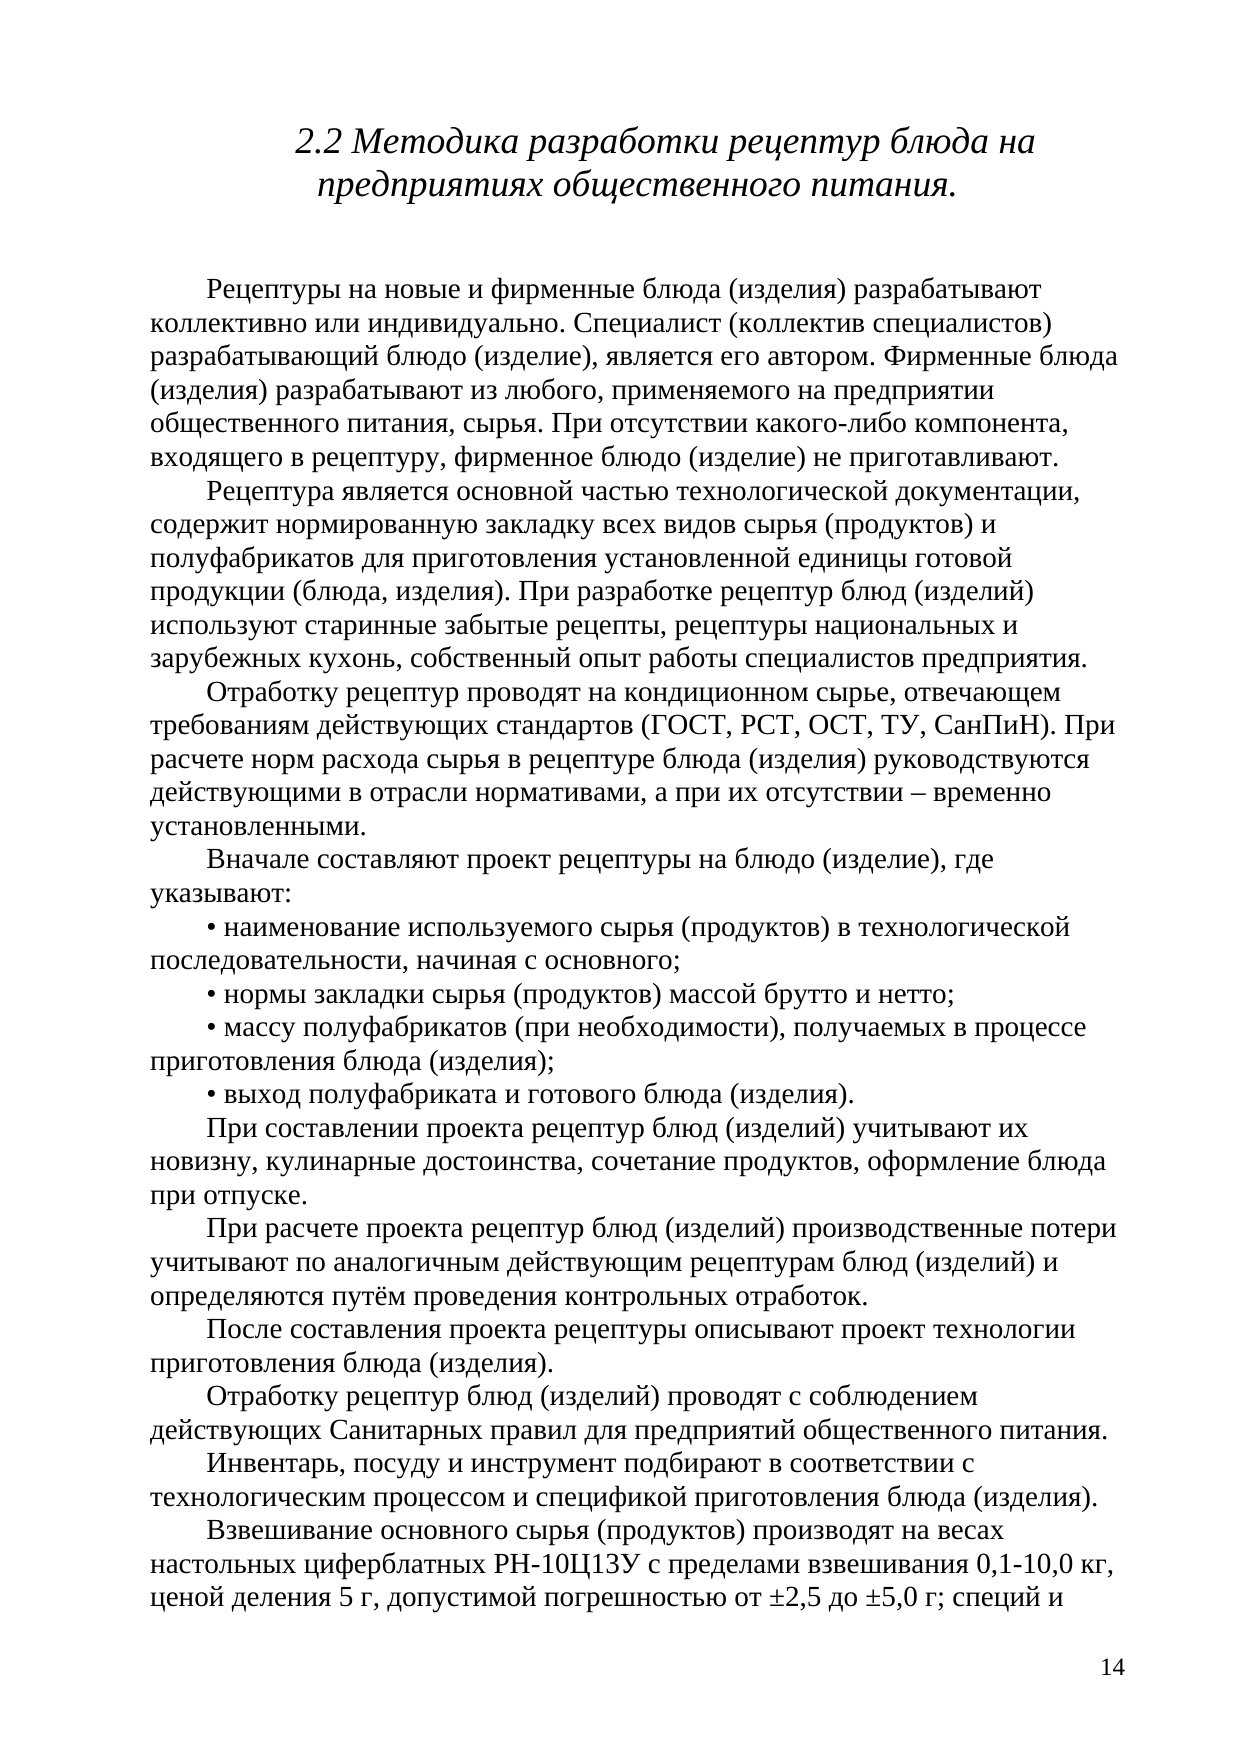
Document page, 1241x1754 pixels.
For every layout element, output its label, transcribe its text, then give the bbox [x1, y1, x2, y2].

text При составлении проекта рецептур блюд (изделий) учитывают их новизну, кулинарные достоинства, сочетание продуктов, оформление блюда при отпуске. [150, 1110, 1125, 1211]
text • массу полуфабрикатов (при необходимости), получаемых в процессе приготовления блюда (изделия); [150, 1009, 1125, 1076]
text • нормы закладки сырья (продуктов) массой брутто и нетто; [150, 976, 1125, 1009]
text Отработку рецептур проводят на кондиционном сырье, отвечающем требованиям действующих стандартов (ГОСТ, РСТ, ОСТ, ТУ, СанПиН). При расчете норм расхода сырья в рецептуре блюда (изделия) руководствуются действующими в отрасли нормативами, а при их отсутствии – временно установленными. [150, 674, 1125, 842]
text Инвентарь, посуду и инструмент подбирают в соответствии с технологическим процессом и спецификой приготовления блюда (изделия). [150, 1445, 1125, 1512]
text При расчете проекта рецептур блюд (изделий) производственные потери учитывают по аналогичным действующим рецептурам блюд (изделий) и определяются путём проведения контрольных отработок. [150, 1211, 1125, 1311]
text • наименование используемого сырья (продуктов) в технологической последовательности, начиная с основного; [150, 909, 1125, 976]
text После составления проекта рецептуры описывают проект технологии приготовления блюда (изделия). [150, 1311, 1125, 1378]
text Рецептуры на новые и фирменные блюда (изделия) разрабатывают коллективно или индивидуально. Специалист (коллектив специалистов) разрабатывающий блюдо (изделие), является его автором. Фирменные блюда (изделия) разрабатывают из любого, применяемого на предприятии общественного питания, сырья. При отсутствии какого-либо компонента, входящего в рецептуру, фирменное блюдо (изделие) не приготавливают. [150, 271, 1125, 473]
text Вначале составляют проект рецептуры на блюдо (изделие), где указывают: [150, 842, 1125, 909]
text • выход полуфабриката и готового блюда (изделия). [150, 1076, 1125, 1110]
text Отработку рецептур блюд (изделий) проводят с соблюдением действующих Санитарных правил для предприятий общественного питания. [150, 1378, 1125, 1445]
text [150, 1512, 1125, 1613]
text Рецептура является основной частью технологической документации, содержит нормированную закладку всех видов сырья (продуктов) и полуфабрикатов для приготовления установленной единицы готовой продукции (блюда, изделия). При разработке рецептур блюд (изделий) используют старинные забытые рецепты, рецептуры национальных и зарубежных кухонь, собственный опыт работы специалистов предприятия. [150, 473, 1125, 674]
text 2.2 Методика разработки рецептур блюда на предприятиях общественного питания. [150, 118, 1125, 204]
